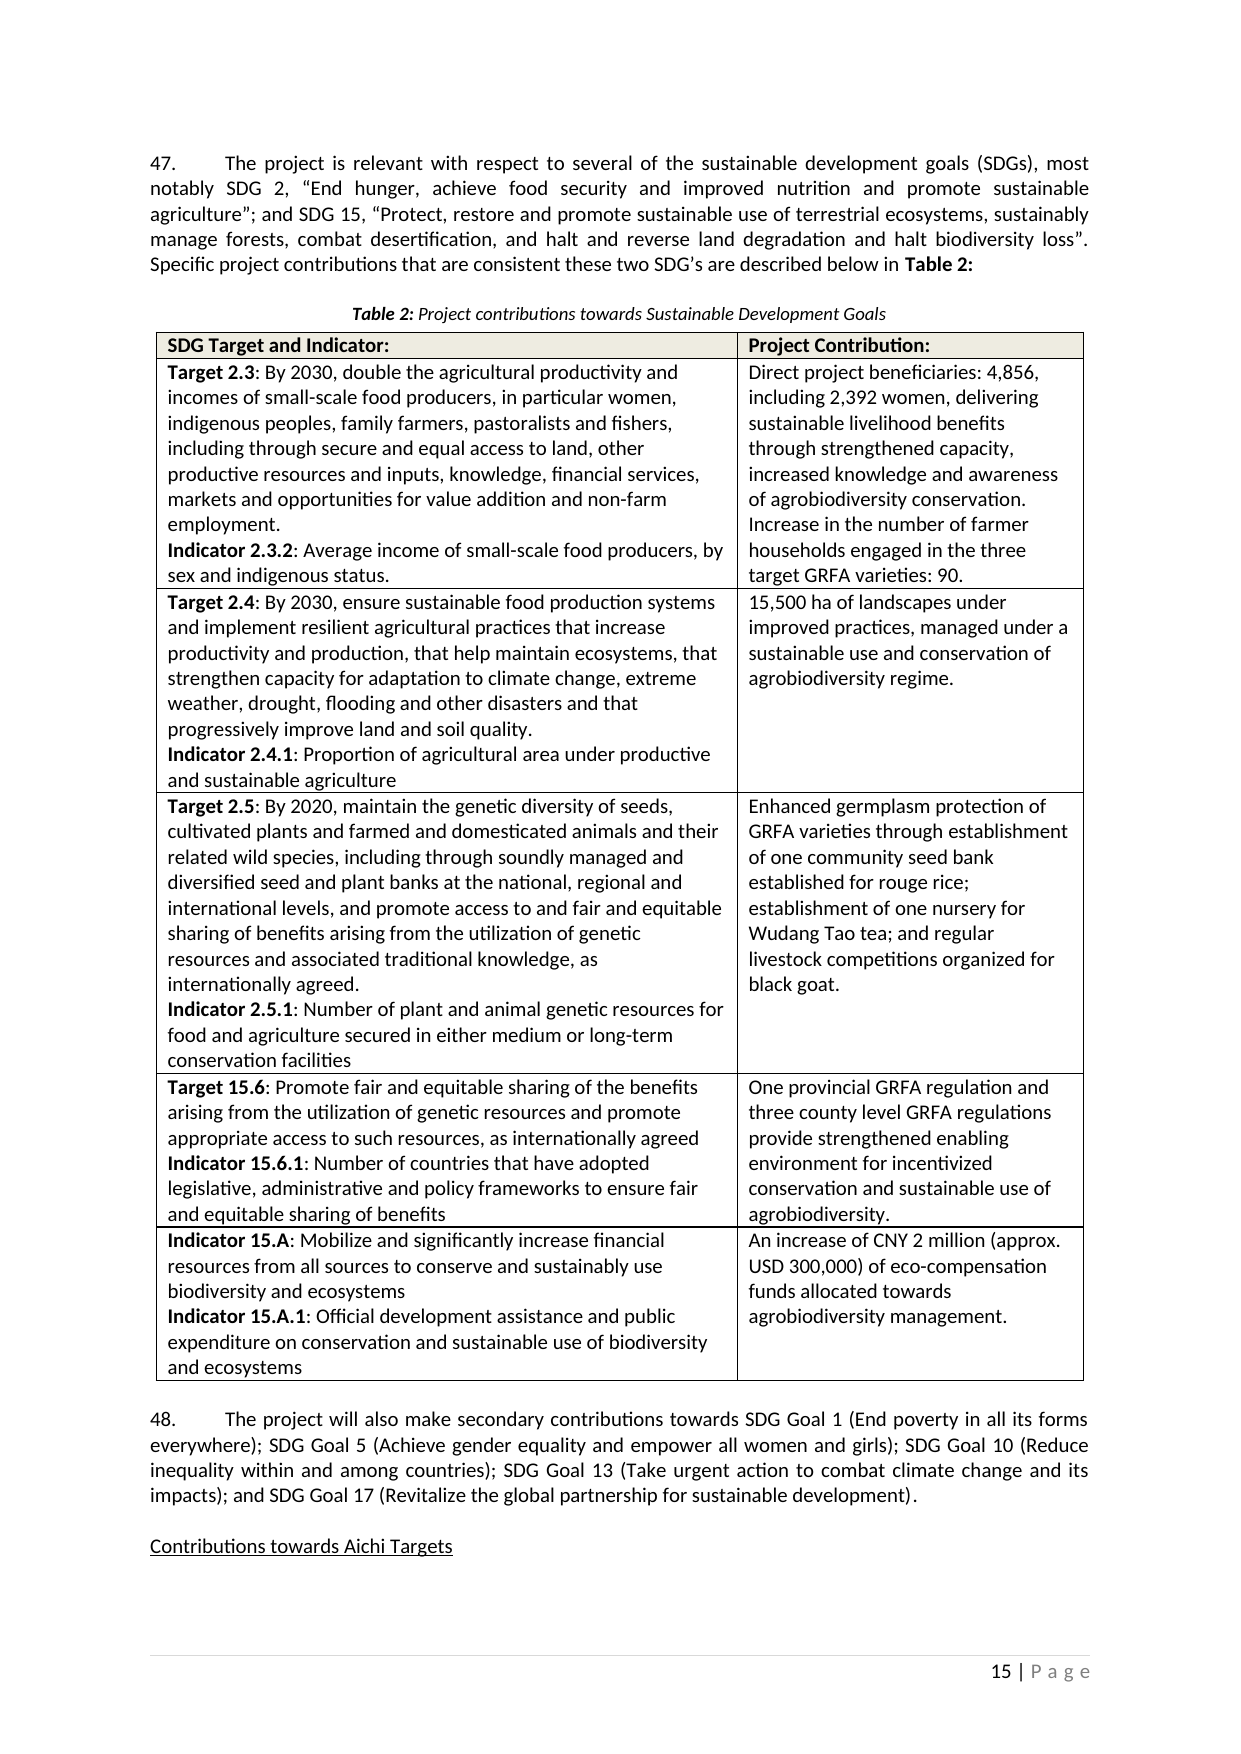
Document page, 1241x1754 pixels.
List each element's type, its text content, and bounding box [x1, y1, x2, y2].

text Contributions towards Aichi Targets [150, 1533, 1090, 1559]
table_header SDG Target and Indicator: [157, 333, 737, 358]
list The project is relevant with respect to several of the sustainable development goals (SDGs), most notably SDG 2, “End hunger, achieve food security and improved nutrition and promote sustainable agriculture”; and SDG 15, “Protect, restore and promote sustainable use of terrestrial ecosystems, sustainably manage forests, combat desertification, and halt and reverse land degradation and halt biodiversity loss”. Specific project contributions that are consistent these two SDG’s are described below in Table 2: [150, 150, 1090, 277]
table_cell An increase of CNY 2 million (approx. USD 300,000) of eco-compensation funds allocated towards agrobiodiversity management. [738, 1228, 1083, 1380]
list The project will also make secondary contributions towards SDG Goal 1 (End poverty in all its forms everywhere); SDG Goal 5 (Achieve gender equality and empower all women and girls); SDG Goal 10 (Reduce inequality within and among countries); SDG Goal 13 (Take urgent action to combat climate change and its impacts); and SDG Goal 17 (Revitalize the global partnership for sustainable development). [150, 1406, 1090, 1508]
table_cell Target 15.6: Promote fair and equitable sharing of the benefits arising from the utilization of genetic resources and promote appropriate access to such resources, as internationally agreed Indicator 15.6.1: Number of countries that have adopted legislative, administrative and policy frameworks to ensure fair and equitable sharing of benefits [157, 1074, 737, 1226]
table_cell One provincial GRFA regulation and three county level GRFA regulations provide strengthened enabling environment for incentivized conservation and sustainable use of agrobiodiversity. [738, 1074, 1083, 1226]
table_cell 15,500 ha of landscapes under improved practices, managed under a sustainable use and conservation of agrobiodiversity regime. [738, 589, 1083, 792]
table_cell Enhanced germplasm protection of GRFA varieties through establishment of one community seed bank established for rouge rice; establishment of one nursery for Wudang Tao tea; and regular livestock competitions organized for black goat. [738, 793, 1083, 1073]
table_cell Direct project beneficiaries: 4,856, including 2,392 women, delivering sustainable livelihood benefits through strengthened capacity, increased knowledge and awareness of agrobiodiversity conservation. Increase in the number of farmer households engaged in the three target GRFA varieties: 90. [738, 359, 1083, 588]
text Table 2: Project contributions towards Sustainable Development Goals [150, 302, 1090, 325]
table_cell Target 2.4: By 2030, ensure sustainable food production systems and implement resilient agricultural practices that increase productivity and production, that help maintain ecosystems, that strengthen capacity for adaptation to climate change, extreme weather, drought, flooding and other disasters and that progressively improve land and soil quality. Indicator 2.4.1: Proportion of agricultural area under productive and sustainable agriculture [157, 589, 737, 792]
table_cell Target 2.3: By 2030, double the agricultural productivity and incomes of small-scale food producers, in particular women, indigenous peoples, family farmers, pastoralists and fishers, including through secure and equal access to land, other productive resources and inputs, knowledge, financial services, markets and opportunities for value addition and non-farm employment. Indicator 2.3.2: Average income of small-scale food producers, by sex and indigenous status. [157, 359, 737, 588]
table_cell Target 2.5: By 2020, maintain the genetic diversity of seeds, cultivated plants and farmed and domesticated animals and their related wild species, including through soundly managed and diversified seed and plant banks at the national, regional and international levels, and promote access to and fair and equitable sharing of benefits arising from the utilization of genetic resources and associated traditional knowledge, as internationally agreed. Indicator 2.5.1: Number of plant and animal genetic resources for food and agriculture secured in either medium or long-term conservation facilities [157, 793, 737, 1073]
table_cell Indicator 15.A: Mobilize and significantly increase financial resources from all sources to conserve and sustainably use biodiversity and ecosystems Indicator 15.A.1: Official development assistance and public expenditure on conservation and sustainable use of biodiversity and ecosystems [157, 1228, 737, 1380]
table_header Project Contribution: [738, 333, 1083, 358]
